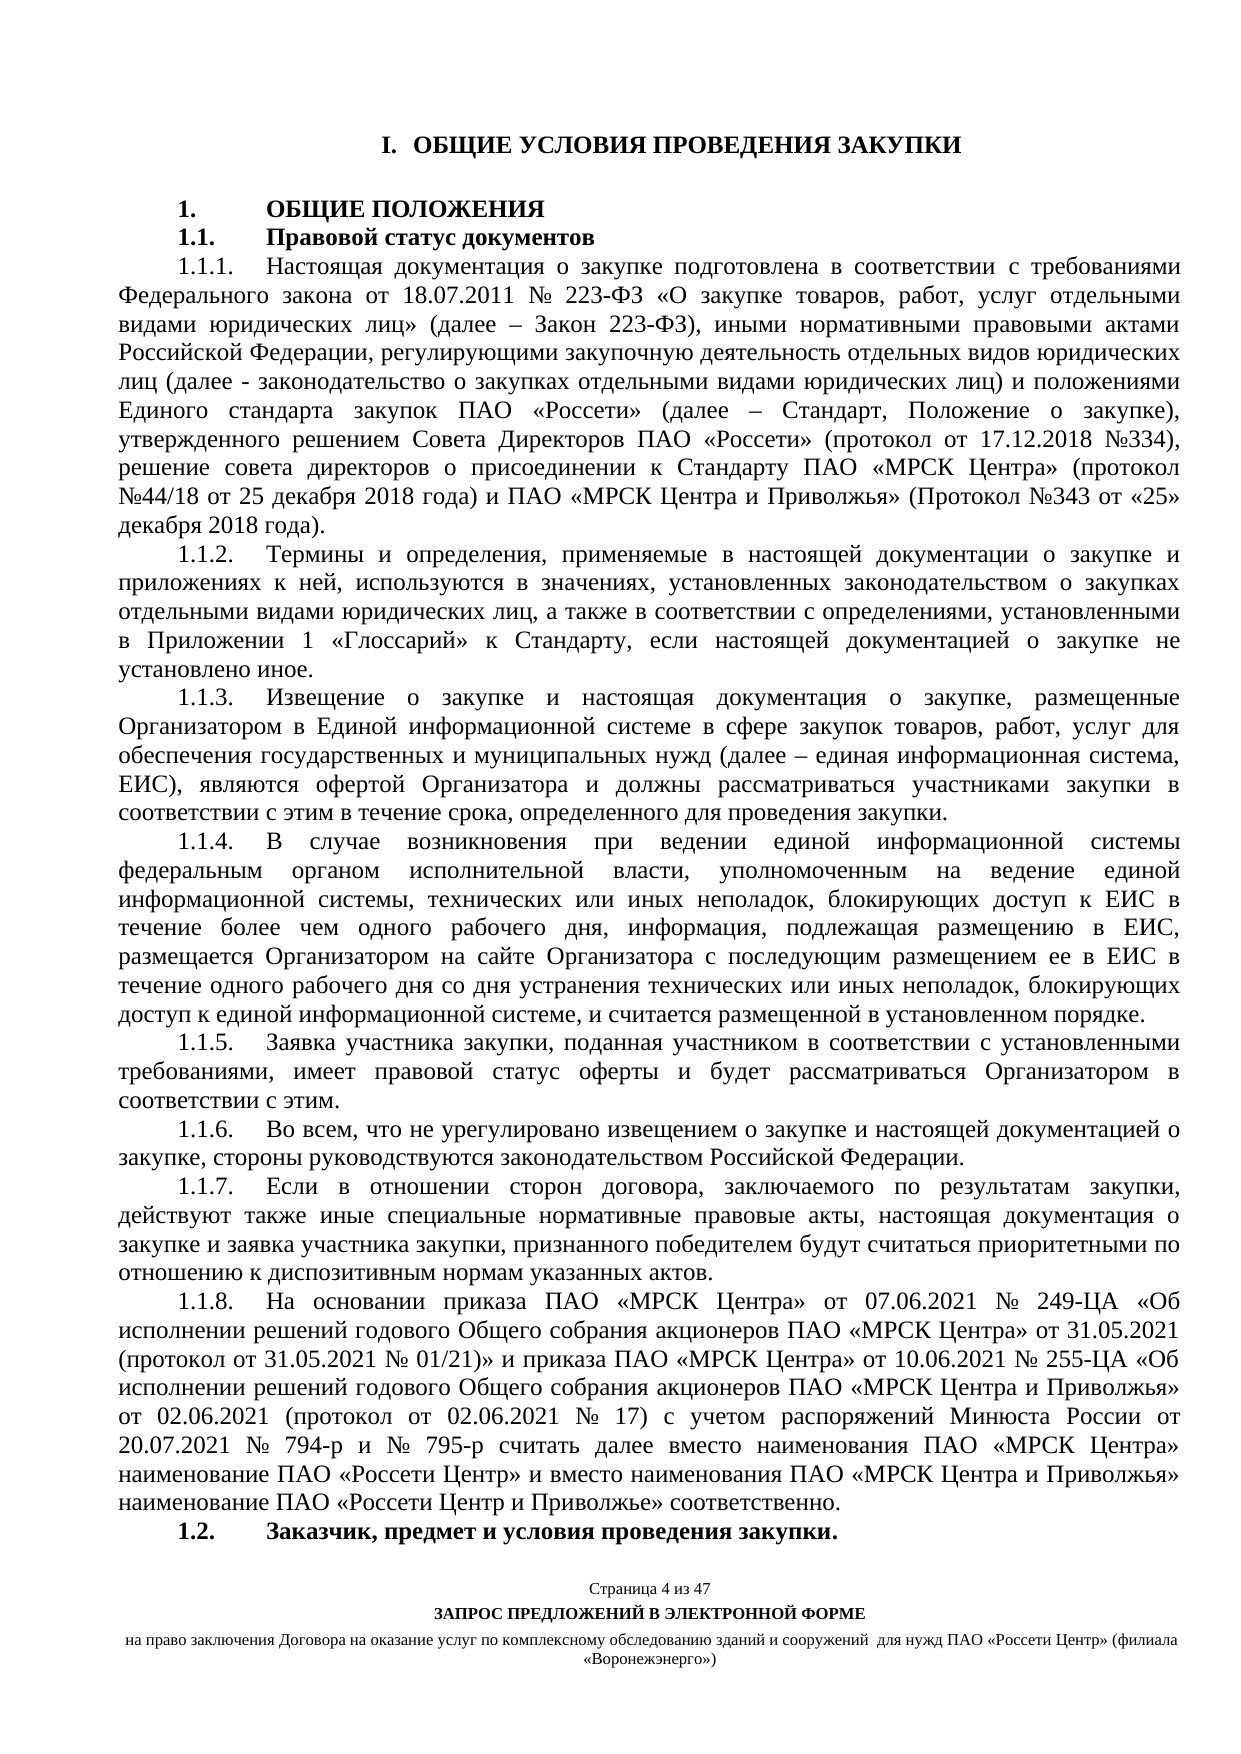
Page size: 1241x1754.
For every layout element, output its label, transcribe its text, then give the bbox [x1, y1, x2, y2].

list Если в отношении сторон договора, заключаемого по результатам закупки, действуют также иные специальные нормативные правовые акты, настоящая документация о закупке и заявка участника закупки, признанного победителем будут считаться приоритетными по отношению к диспозитивным нормам указанных актов. [118, 1171, 1181, 1286]
list Настоящая документация о закупке подготовлена в соответствии с требованиями Федерального закона от 18.07.2011 № 223-ФЗ «О закупке товаров, работ, услуг отдельными видами юридических лиц» (далее – Закон 223-ФЗ), иными нормативными правовыми актами Российской Федерации, регулирующими закупочную деятельность отдельных видов юридических лиц (далее - законодательство о закупках отдельными видами юридических лиц) и положениями Единого стандарта закупок ПАО «Россети» (далее – Стандарт, Положение о закупке), утвержденного решением Совета Директоров ПАО «Россети» (протокол от 17.12.2018 №334), решение совета директоров о присоединении к Стандарту ПАО «МРСК Центра» (протокол №44/18 от 25 декабря 2018 года) и ПАО «МРСК Центра и Приволжья» (Протокол №343 от «25» декабря 2018 года). [118, 251, 1181, 539]
subtitle ОБЩИЕ ПОЛОЖЕНИЯ [118, 194, 1181, 222]
list Извещение о закупке и настоящая документация о закупке, размещенные Организатором в Единой информационной системе в сфере закупок товаров, работ, услуг для обеспечения государственных и муниципальных нужд (далее – единая информационная система, ЕИС), являются офертой Организатора и должны рассматриваться участниками закупки в соответствии с этим в течение срока, определенного для проведения закупки. [118, 682, 1181, 826]
list Заявка участника закупки, поданная участником в соответствии с установленными требованиями, имеет правовой статус оферты и будет рассматриваться Организатором в соответствии с этим. [118, 1027, 1181, 1114]
list В случае возникновения при ведении единой информационной системы федеральным органом исполнительной власти, уполномоченным на ведение единой информационной системы, технических или иных неполадок, блокирующих доступ к ЕИС в течение более чем одного рабочего дня, информация, подлежащая размещению в ЕИС, размещается Организатором на сайте Организатора с последующим размещением ее в ЕИС в течение одного рабочего дня со дня устранения технических или иных неполадок, блокирующих доступ к единой информационной системе, и считается размещенной в установленном порядке. [118, 826, 1181, 1027]
list Термины и определения, применяемые в настоящей документации о закупке и приложениях к ней, используются в значениях, установленных законодательством о закупках отдельными видами юридических лиц, а также в соответствии с определениями, установленными в Приложении 1 «Глоссарий» к Стандарту, если настоящей документацией о закупке не установлено иное. [118, 539, 1181, 682]
subtitle ОБЩИЕ УСЛОВИЯ ПРОВЕДЕНИЯ закупки [118, 130, 1181, 159]
list Во всем, что не урегулировано извещением о закупке и настоящей документацией о закупке, стороны руководствуются законодательством Российской Федерации. [118, 1114, 1181, 1171]
subtitle Правовой статус документов [118, 222, 1181, 251]
list На основании приказа ПАО «МРСК Центра» от 07.06.2021 № 249-ЦА «Об исполнении решений годового Общего собрания акционеров ПАО «МРСК Центра» от 31.05.2021 (протокол от 31.05.2021 № 01/21)» и приказа ПАО «МРСК Центра» от 10.06.2021 № 255-ЦА «Об исполнении решений годового Общего собрания акционеров ПАО «МРСК Центра и Приволжья» от 02.06.2021 (протокол от 02.06.2021 № 17) с учетом распоряжений Минюста России от 20.07.2021 № 794-р и № 795-р считать далее вместо наименования ПАО «МРСК Центра» наименование ПАО «Россети Центр» и вместо наименования ПАО «МРСК Центра и Приволжья» наименование ПАО «Россети Центр и Приволжье» соответственно. [118, 1286, 1181, 1516]
subtitle Заказчик, предмет и условия проведения закупки. [118, 1516, 1181, 1545]
